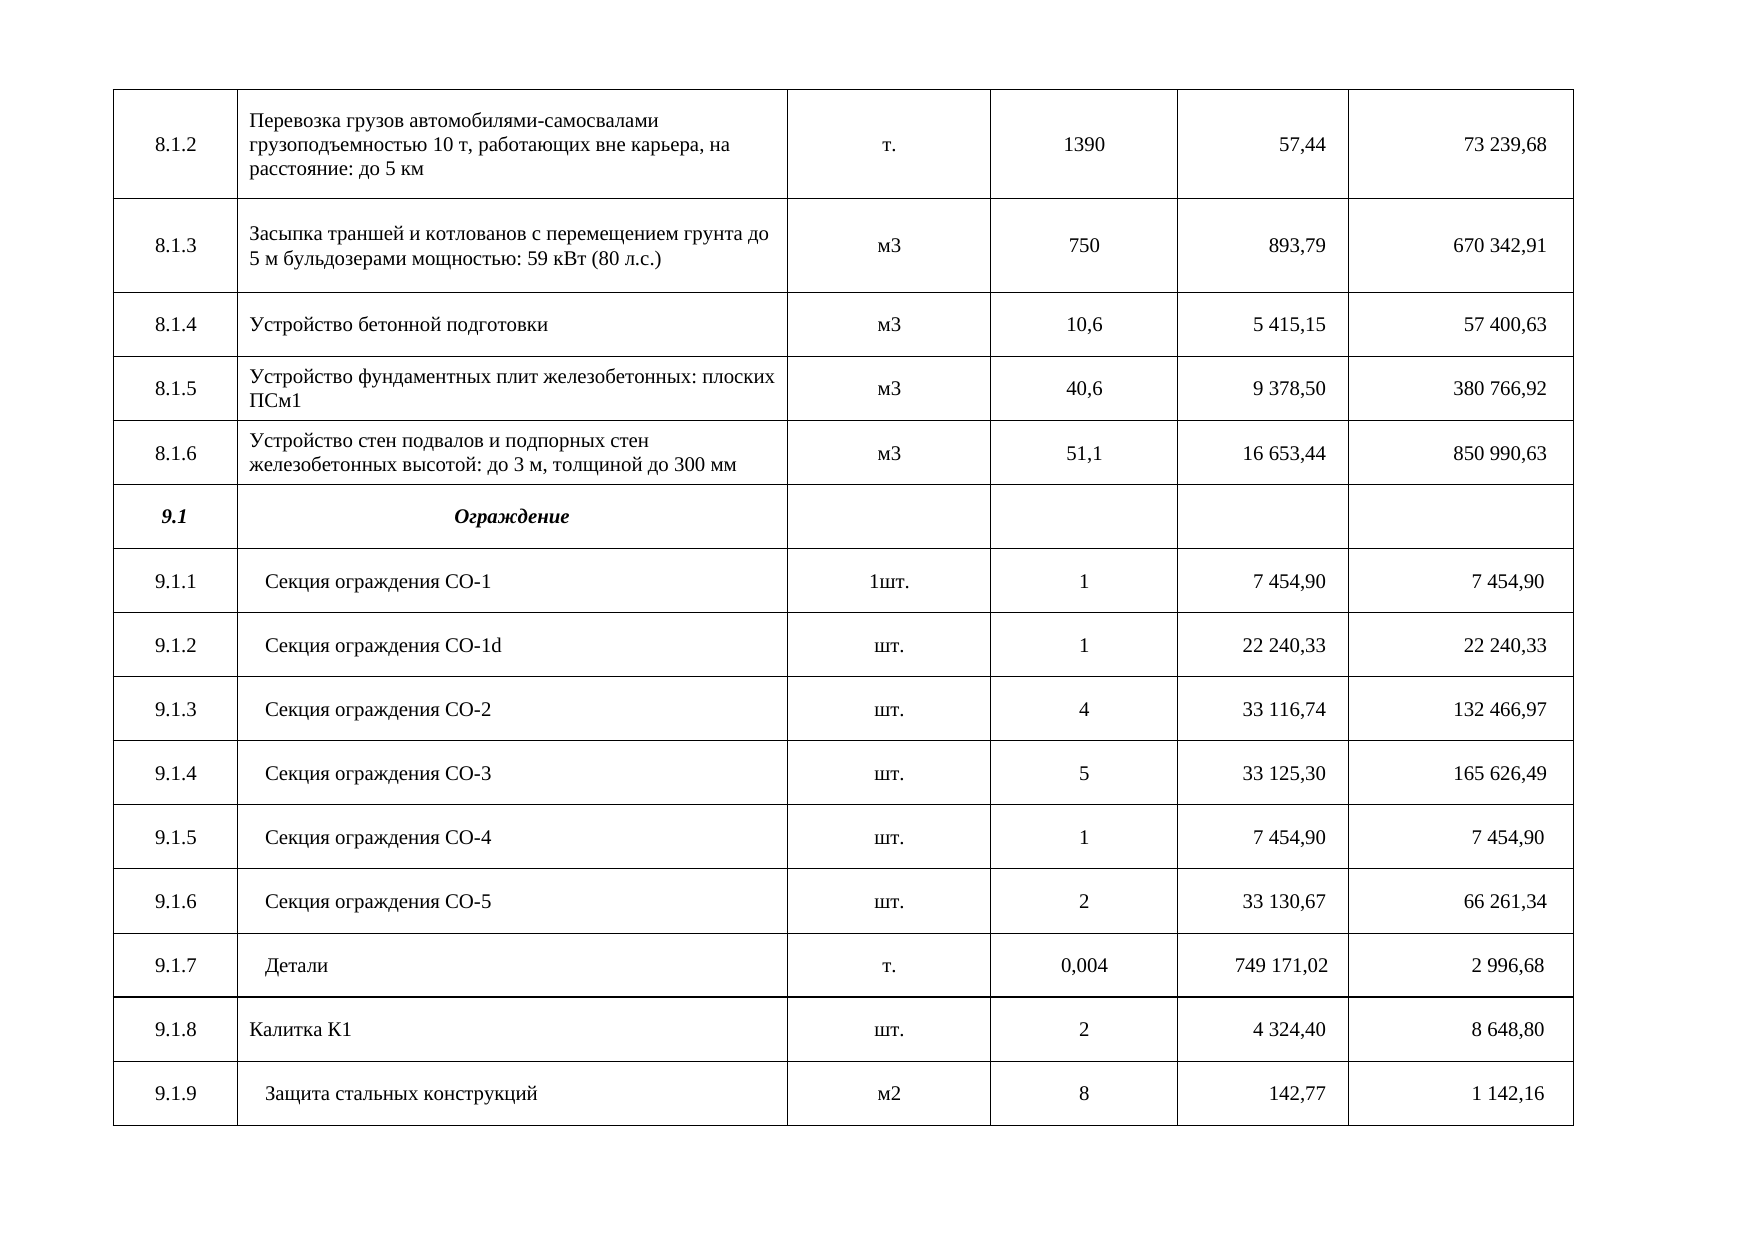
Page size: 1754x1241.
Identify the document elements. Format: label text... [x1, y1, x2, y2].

table_cell 22 240,33 [1349, 613, 1573, 676]
table_cell 9.1.9 [114, 1062, 237, 1124]
table_cell Перевозка грузов автомобилями-самосвалами грузоподъемностью 10 т, работающих вне карьера, на расстояние: до 5 км [238, 90, 787, 198]
table_cell 57 400,63 [1349, 293, 1573, 356]
table_cell 7 454,90 [1178, 805, 1348, 868]
table_cell 8.1.5 [114, 357, 237, 420]
table_cell [1349, 485, 1573, 548]
table_cell [991, 485, 1177, 548]
table_cell 8.1.6 [114, 421, 237, 484]
table_cell 8.1.4 [114, 293, 237, 356]
table_cell 1 142,16 [1349, 1062, 1573, 1124]
table_cell 850 990,63 [1349, 421, 1573, 484]
table_cell шт. [788, 613, 990, 676]
table_cell 8.1.3 [114, 199, 237, 292]
table_cell Детали [238, 934, 787, 996]
table_cell 9.1.4 [114, 741, 237, 804]
table_cell Секция ограждения СО-1d [238, 613, 787, 676]
table_cell 893,79 [1178, 199, 1348, 292]
table_cell 4 [991, 677, 1177, 740]
table_cell Секция ограждения СО-2 [238, 677, 787, 740]
table_cell [1178, 485, 1348, 548]
table_cell 1шт. [788, 549, 990, 612]
table_cell 0,004 [991, 934, 1177, 996]
table_cell 8 648,80 [1349, 998, 1573, 1061]
table_cell 7 454,90 [1178, 549, 1348, 612]
table_cell т. [788, 90, 990, 198]
table_cell 9.1 [114, 485, 237, 548]
table_cell м3 [788, 357, 990, 420]
table_cell 7 454,90 [1349, 805, 1573, 868]
table_cell [788, 485, 990, 548]
table_cell 2 [991, 869, 1177, 932]
table_cell 9.1.1 [114, 549, 237, 612]
table_cell 57,44 [1178, 90, 1348, 198]
table_cell 9.1.2 [114, 613, 237, 676]
table_cell 750 [991, 199, 1177, 292]
table_cell 33 125,30 [1178, 741, 1348, 804]
table_cell 40,6 [991, 357, 1177, 420]
table_cell шт. [788, 677, 990, 740]
table_cell 2 996,68 [1349, 934, 1573, 996]
table_cell 165 626,49 [1349, 741, 1573, 804]
table_cell 1390 [991, 90, 1177, 198]
table_cell 749 171,02 [1178, 934, 1348, 996]
table_cell 8 [991, 1062, 1177, 1124]
table_cell м3 [788, 199, 990, 292]
table_cell 9.1.5 [114, 805, 237, 868]
table_cell шт. [788, 869, 990, 932]
table_cell Ограждение [238, 485, 787, 548]
table_cell 380 766,92 [1349, 357, 1573, 420]
table_cell 8.1.2 [114, 90, 237, 198]
table_cell 5 [991, 741, 1177, 804]
table_cell шт. [788, 805, 990, 868]
table_cell 132 466,97 [1349, 677, 1573, 740]
table_cell 9 378,50 [1178, 357, 1348, 420]
table_cell Секция ограждения СО-1 [238, 549, 787, 612]
table_cell 9.1.7 [114, 934, 237, 996]
table_cell Засыпка траншей и котлованов с перемещением грунта до 5 м бульдозерами мощностью: 59 кВт (80 л.с.) [238, 199, 787, 292]
table_cell 1 [991, 805, 1177, 868]
table_cell 5 415,15 [1178, 293, 1348, 356]
table_cell т. [788, 934, 990, 996]
table_cell 33 130,67 [1178, 869, 1348, 932]
table_cell Устройство фундаментных плит железобетонных: плоских ПСм1 [238, 357, 787, 420]
table_cell м3 [788, 293, 990, 356]
table_cell 9.1.8 [114, 998, 237, 1061]
table_cell Устройство бетонной подготовки [238, 293, 787, 356]
table_cell Устройство стен подвалов и подпорных стен железобетонных высотой: до 3 м, толщиной до 300 мм [238, 421, 787, 484]
table_cell 22 240,33 [1178, 613, 1348, 676]
table_cell 33 116,74 [1178, 677, 1348, 740]
table_cell 51,1 [991, 421, 1177, 484]
table_cell Защита стальных конструкций [238, 1062, 787, 1124]
table_cell 1 [991, 613, 1177, 676]
table_cell Калитка К1 [238, 998, 787, 1061]
table_cell 73 239,68 [1349, 90, 1573, 198]
table_cell 1 [991, 549, 1177, 612]
table_cell 16 653,44 [1178, 421, 1348, 484]
table_cell Секция ограждения СО-5 [238, 869, 787, 932]
table_cell 9.1.3 [114, 677, 237, 740]
table_cell 66 261,34 [1349, 869, 1573, 932]
table_cell 10,6 [991, 293, 1177, 356]
table_cell 9.1.6 [114, 869, 237, 932]
table_cell 670 342,91 [1349, 199, 1573, 292]
table_cell 2 [991, 998, 1177, 1061]
table_cell 142,77 [1178, 1062, 1348, 1124]
table_cell 7 454,90 [1349, 549, 1573, 612]
table_cell Секция ограждения СО-4 [238, 805, 787, 868]
table_cell м3 [788, 421, 990, 484]
table_cell Секция ограждения СО-3 [238, 741, 787, 804]
table_cell шт. [788, 741, 990, 804]
table_cell шт. [788, 998, 990, 1061]
table_cell м2 [788, 1062, 990, 1124]
table_cell 4 324,40 [1178, 998, 1348, 1061]
